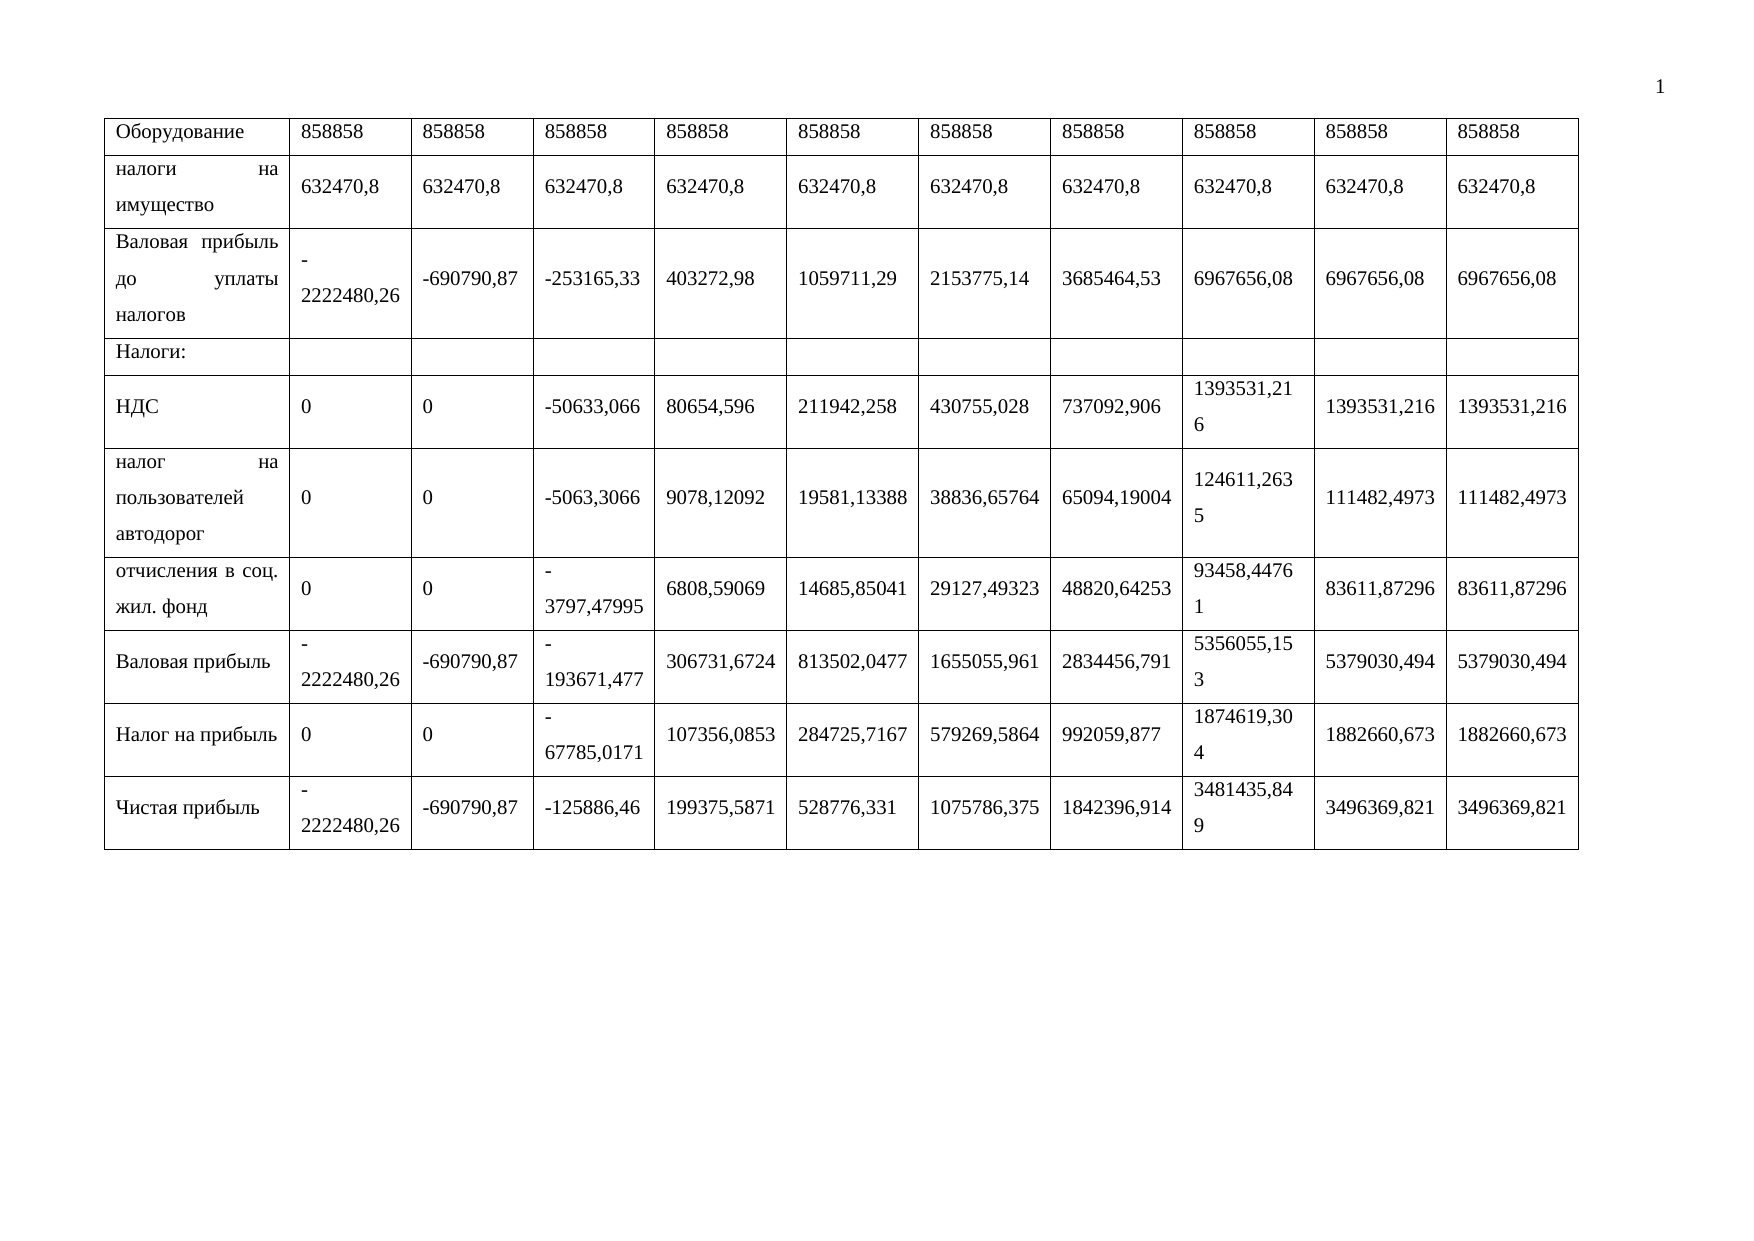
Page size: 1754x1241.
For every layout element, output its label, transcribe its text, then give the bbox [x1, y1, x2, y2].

table_cell 632470,8 [1315, 156, 1446, 228]
table_cell 858858 [655, 119, 786, 155]
table_cell 5379030,494 [1447, 631, 1578, 703]
table_cell Оборудование [105, 119, 289, 155]
table_cell 3481435,849 [1183, 777, 1314, 849]
table_cell 14685,85041 [787, 558, 918, 630]
table_cell 1874619,304 [1183, 704, 1314, 776]
table_cell 211942,258 [787, 376, 918, 448]
table_cell 579269,5864 [919, 704, 1050, 776]
table_cell отчисления в соц. жил. фонд [105, 558, 289, 630]
table_cell [1183, 339, 1314, 374]
table_cell 632470,8 [1051, 156, 1182, 228]
table_cell 3496369,821 [1447, 777, 1578, 849]
table_cell -67785,0171 [534, 704, 654, 776]
table_cell 403272,98 [655, 229, 786, 337]
table_cell 0 [290, 558, 411, 630]
table_cell 858858 [534, 119, 654, 155]
table_cell -2222480,26 [290, 631, 411, 703]
table_cell -253165,33 [534, 229, 654, 337]
table_cell -2222480,26 [290, 777, 411, 849]
table_cell 80654,596 [655, 376, 786, 448]
table_cell [534, 339, 654, 374]
table_cell -50633,066 [534, 376, 654, 448]
table_cell 632470,8 [1183, 156, 1314, 228]
table_cell [655, 339, 786, 374]
table_cell 632470,8 [655, 156, 786, 228]
table_cell 29127,49323 [919, 558, 1050, 630]
table_cell [290, 339, 411, 374]
table_cell 0 [412, 558, 533, 630]
table_cell 632470,8 [919, 156, 1050, 228]
table_cell -5063,3066 [534, 449, 654, 557]
table_cell 3685464,53 [1051, 229, 1182, 337]
table_cell 6808,59069 [655, 558, 786, 630]
table_cell -690790,87 [412, 777, 533, 849]
table_cell 632470,8 [787, 156, 918, 228]
table_cell 0 [412, 449, 533, 557]
table_cell 632470,8 [1447, 156, 1578, 228]
table_cell 632470,8 [412, 156, 533, 228]
table_cell Валовая прибыль [105, 631, 289, 703]
table_cell 858858 [1051, 119, 1182, 155]
table_cell 632470,8 [534, 156, 654, 228]
table_cell 430755,028 [919, 376, 1050, 448]
table_cell 632470,8 [290, 156, 411, 228]
table_cell -3797,47995 [534, 558, 654, 630]
table_cell 0 [412, 704, 533, 776]
table_cell 0 [290, 704, 411, 776]
table_cell -193671,477 [534, 631, 654, 703]
table_cell 3496369,821 [1315, 777, 1446, 849]
table_cell 1393531,216 [1183, 376, 1314, 448]
table_cell налоги на имущество [105, 156, 289, 228]
table_cell 0 [290, 376, 411, 448]
table_cell [919, 339, 1050, 374]
table_cell 1393531,216 [1315, 376, 1446, 448]
table_cell 858858 [1183, 119, 1314, 155]
table_cell 0 [412, 376, 533, 448]
table_cell 858858 [1447, 119, 1578, 155]
table_cell [787, 339, 918, 374]
table_cell 1882660,673 [1447, 704, 1578, 776]
table_cell 83611,87296 [1447, 558, 1578, 630]
table_cell 528776,331 [787, 777, 918, 849]
table_cell 48820,64253 [1051, 558, 1182, 630]
table_cell 5356055,153 [1183, 631, 1314, 703]
table_cell 284725,7167 [787, 704, 918, 776]
table_cell 1882660,673 [1315, 704, 1446, 776]
table_cell 306731,6724 [655, 631, 786, 703]
table_cell 111482,4973 [1447, 449, 1578, 557]
table_cell [1051, 339, 1182, 374]
table_cell 107356,0853 [655, 704, 786, 776]
table_cell 858858 [919, 119, 1050, 155]
table_cell 199375,5871 [655, 777, 786, 849]
table_cell 1842396,914 [1051, 777, 1182, 849]
table_cell 2834456,791 [1051, 631, 1182, 703]
table_cell 38836,65764 [919, 449, 1050, 557]
table_cell 2153775,14 [919, 229, 1050, 337]
table_cell 813502,0477 [787, 631, 918, 703]
table_cell НДС [105, 376, 289, 448]
table_cell 858858 [787, 119, 918, 155]
table_cell Валовая прибыль до уплаты налогов [105, 229, 289, 337]
table_cell 19581,13388 [787, 449, 918, 557]
table_cell 0 [290, 449, 411, 557]
table_cell 858858 [412, 119, 533, 155]
table_cell 9078,12092 [655, 449, 786, 557]
table_cell Налог на прибыль [105, 704, 289, 776]
table_cell 6967656,08 [1315, 229, 1446, 337]
table_cell 858858 [290, 119, 411, 155]
table_cell 1075786,375 [919, 777, 1050, 849]
table_cell налог на пользователей автодорог [105, 449, 289, 557]
table_cell 6967656,08 [1447, 229, 1578, 337]
table_cell 1393531,216 [1447, 376, 1578, 448]
table_cell -690790,87 [412, 229, 533, 337]
table_cell 5379030,494 [1315, 631, 1446, 703]
table_cell 83611,87296 [1315, 558, 1446, 630]
table_cell [1315, 339, 1446, 374]
table_cell -2222480,26 [290, 229, 411, 337]
table_cell 858858 [1315, 119, 1446, 155]
table_cell [1447, 339, 1578, 374]
table_cell 992059,877 [1051, 704, 1182, 776]
table_cell 6967656,08 [1183, 229, 1314, 337]
table_cell 1059711,29 [787, 229, 918, 337]
table_cell 65094,19004 [1051, 449, 1182, 557]
table_cell [412, 339, 533, 374]
table_cell 1655055,961 [919, 631, 1050, 703]
table_cell Налоги: [105, 339, 289, 374]
table_cell 111482,4973 [1315, 449, 1446, 557]
table_cell 737092,906 [1051, 376, 1182, 448]
table_cell 93458,44761 [1183, 558, 1314, 630]
table_cell -690790,87 [412, 631, 533, 703]
table_cell 124611,2635 [1183, 449, 1314, 557]
table_cell -125886,46 [534, 777, 654, 849]
table_cell Чистая прибыль [105, 777, 289, 849]
